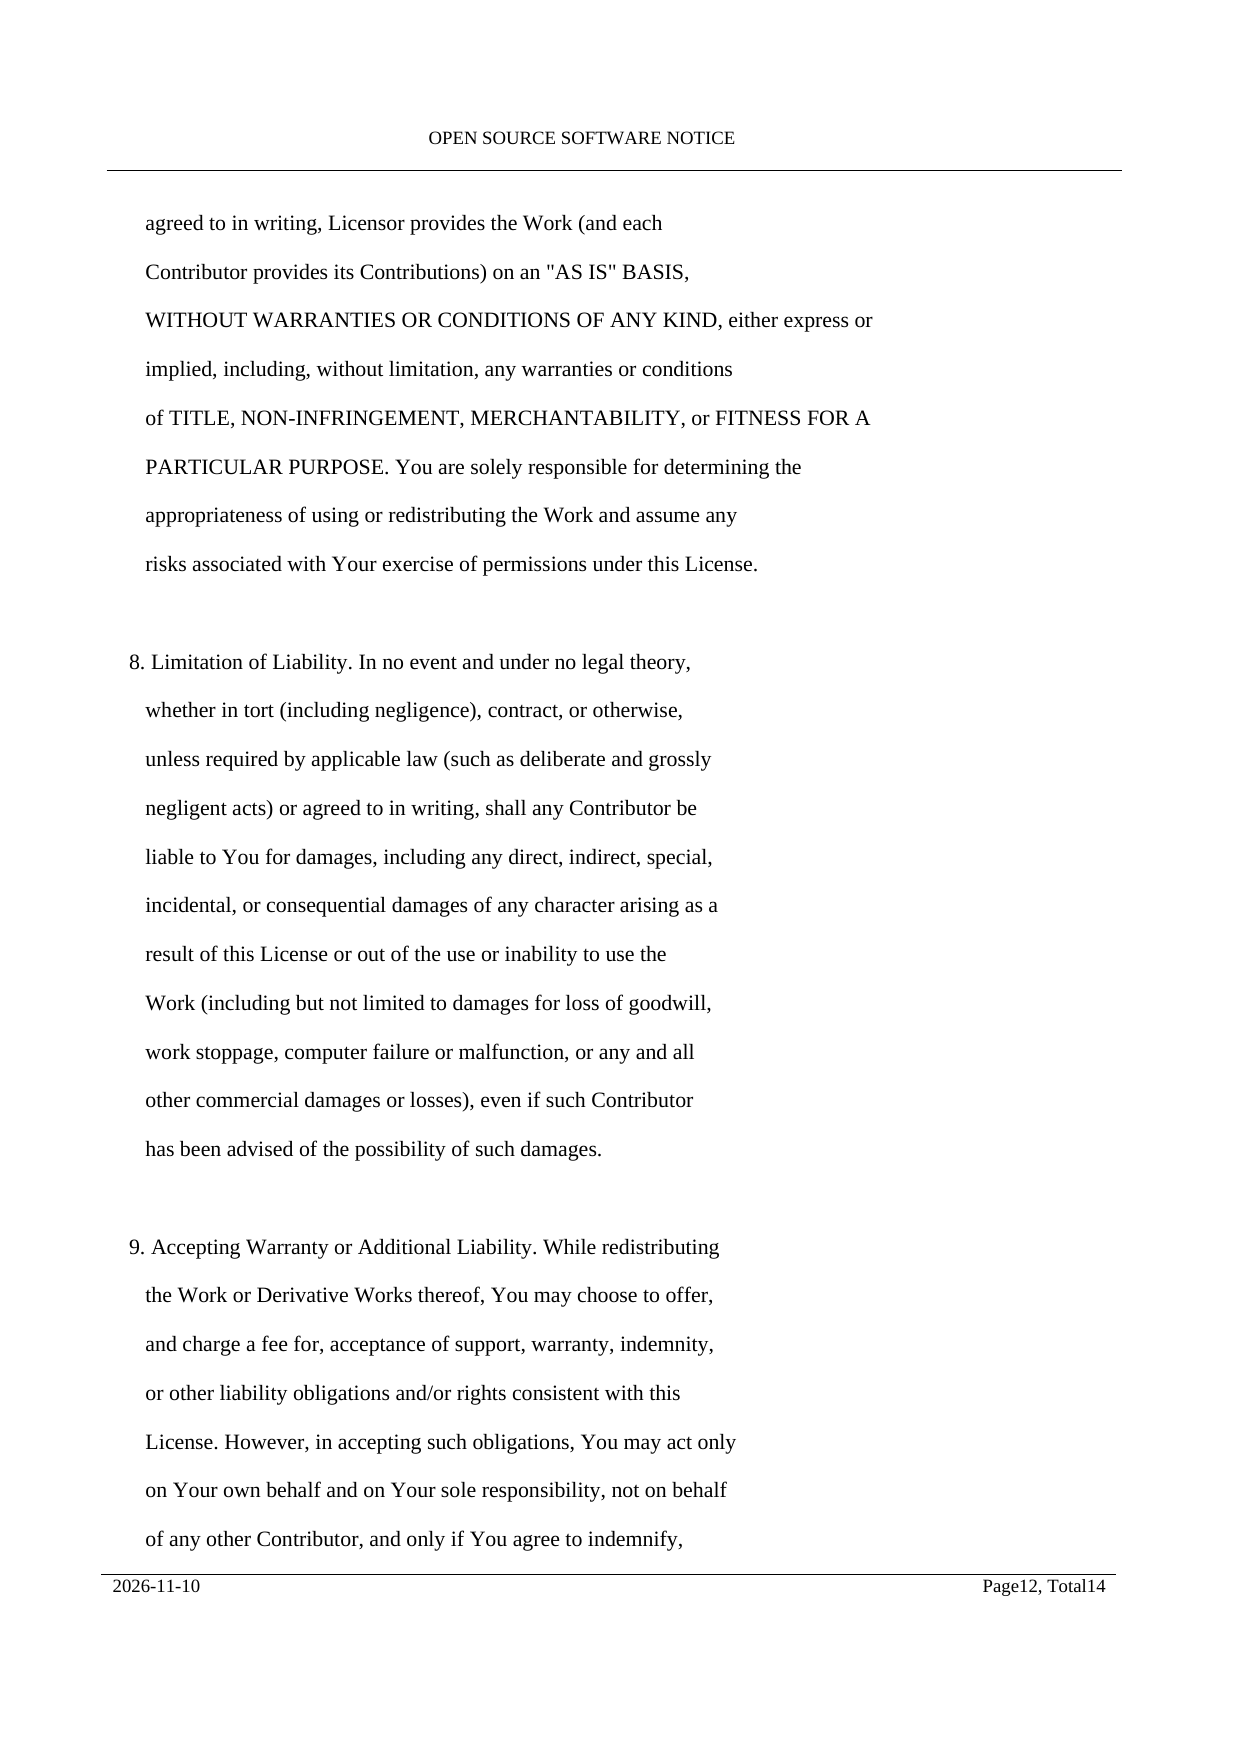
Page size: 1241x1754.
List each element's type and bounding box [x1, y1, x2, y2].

text [112, 206, 1128, 1555]
